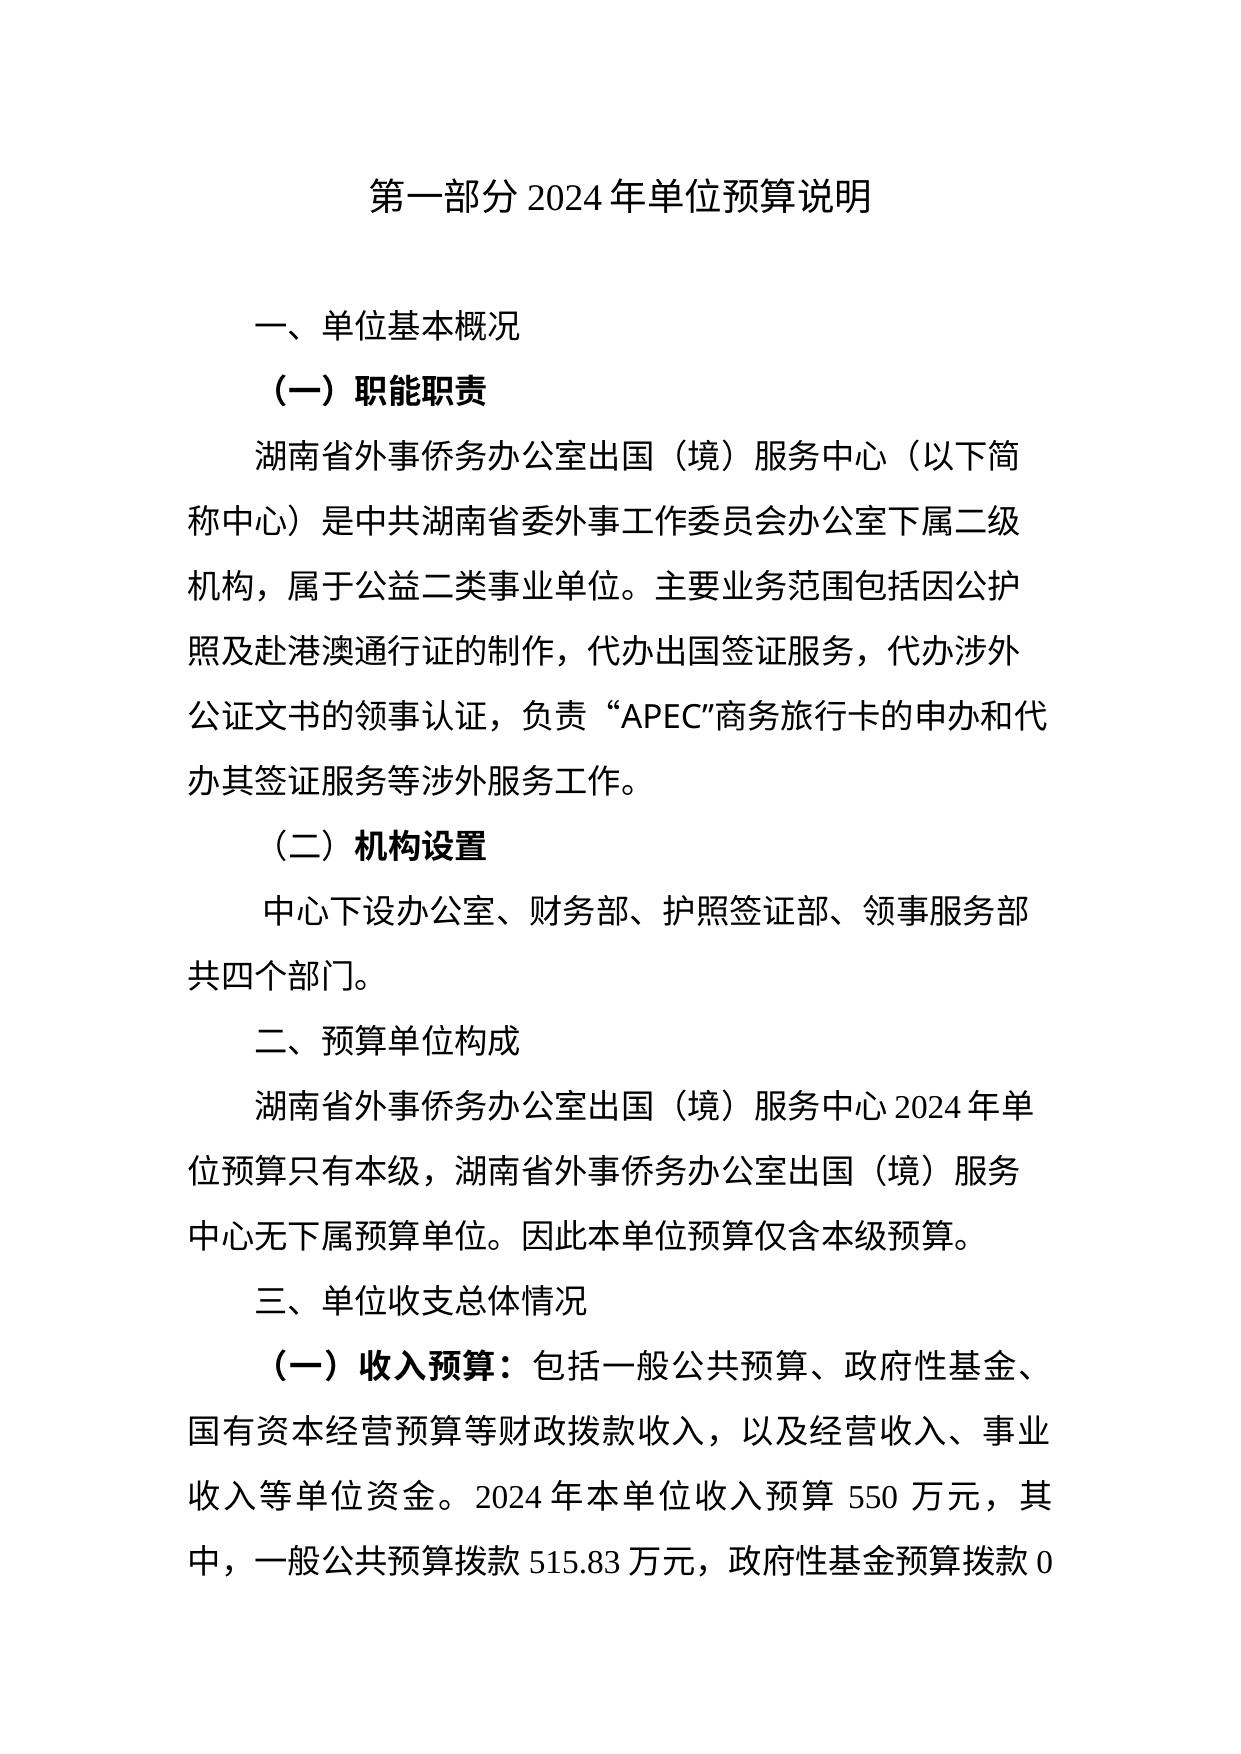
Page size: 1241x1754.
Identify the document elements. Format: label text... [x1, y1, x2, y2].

text （一）职能职责 [187, 357, 1053, 422]
text 一、单位基本概况 [187, 292, 1053, 357]
text 二、预算单位构成 [187, 1007, 1053, 1072]
text 湖南省外事侨务办公室出国（境）服务中心（以下简称中心）是中共湖南省委外事工作委员会办公室下属二级机构，属于公益二类事业单位。主要业务范围包括因公护照及赴港澳通行证的制作，代办出国签证服务，代办涉外公证文书的领事认证，负责“APEC”商务旅行卡的申办和代办其签证服务等涉外服务工作。 [187, 422, 1053, 812]
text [187, 1332, 1053, 1592]
list 中心下设办公室、财务部、护照签证部、领事服务部共四个部门。 [187, 877, 1053, 1007]
list 机构设置 [187, 812, 1053, 877]
text 湖南省外事侨务办公室出国（境）服务中心2024年单位预算只有本级，湖南省外事侨务办公室出国（境）服务中心无下属预算单位。因此本单位预算仅含本级预算。 [187, 1072, 1053, 1267]
text 第一部分 2024年单位预算说明 [187, 162, 1053, 227]
text 三、单位收支总体情况 [187, 1267, 1053, 1332]
